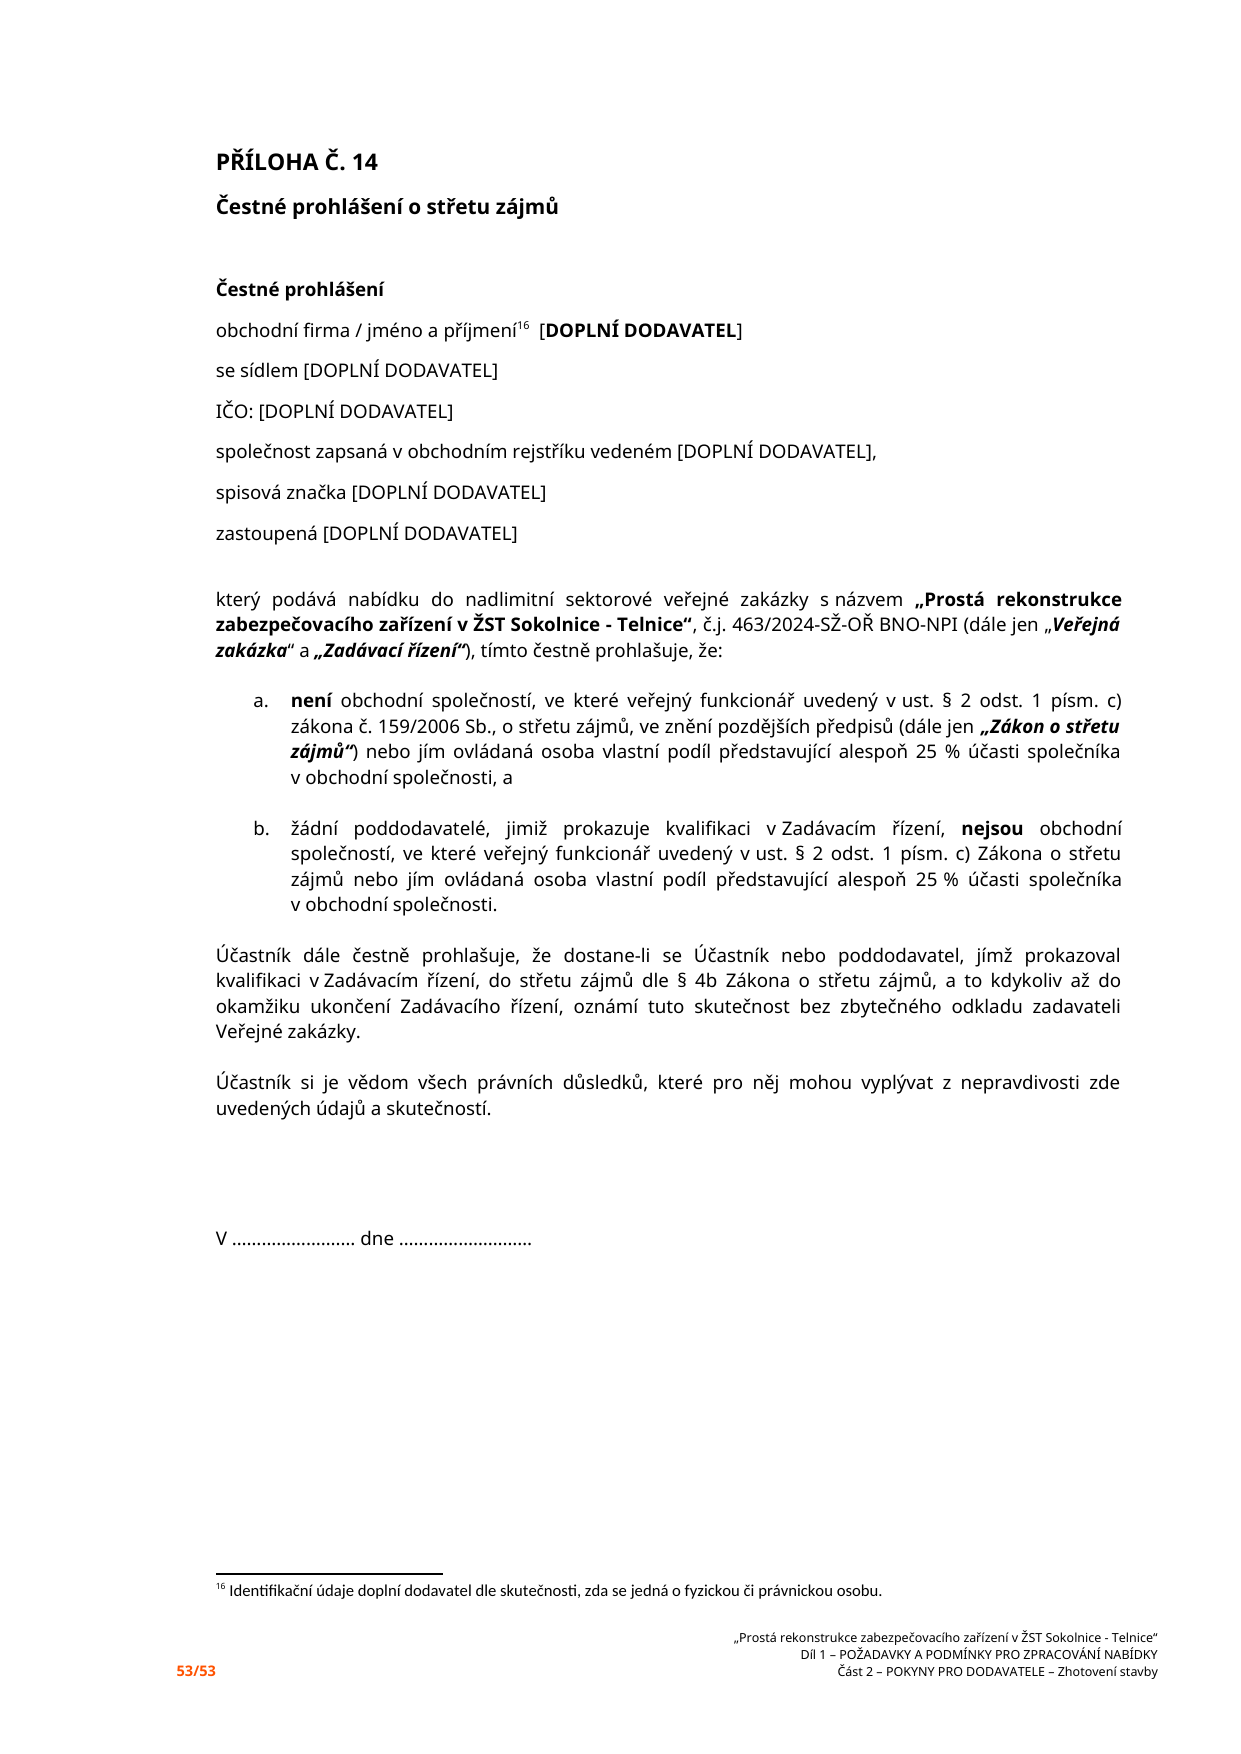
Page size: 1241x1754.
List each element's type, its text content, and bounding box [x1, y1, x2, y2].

text společnost zapsaná v obchodním rejstříku vedeném [DOPLNÍ DODAVATEL], [216, 439, 1122, 464]
text zastoupená [DOPLNÍ DODAVATEL] [216, 520, 1122, 545]
text Čestné prohlášení o střetu zájmů [216, 192, 1122, 221]
text Příloha č. 14 [216, 146, 1122, 177]
text spisová značka [DOPLNÍ DODAVATEL] [216, 479, 1122, 505]
list není obchodní společností, ve které veřejný funkcionář uvedený v ust. § 2 odst. 1 písm. c) zákona č. 159/2006 Sb., o střetu zájmů, ve znění pozdějších předpisů (dále jen „Zákon o střetu zájmů“) nebo jím ovládaná osoba vlastní podíl představující alespoň 25 % účasti společníka v obchodní společnosti, a [253, 687, 1122, 789]
text se sídlem [DOPLNÍ DODAVATEL] [216, 358, 1122, 383]
text V ………………….… dne ……………………… [216, 1221, 1121, 1251]
text který podává nabídku do nadlimitní sektorové veřejné zakázky s názvem „Prostá rekonstrukce zabezpečovacího zařízení v ŽST Sokolnice - Telnice“, č.j. 463/2024-SŽ-OŘ BNO-NPI (dále jen „Veřejná zakázka“ a „Zadávací řízení“), tímto čestně prohlašuje, že: [216, 586, 1122, 662]
text Účastník dále čestně prohlašuje, že dostane-li se Účastník nebo poddodavatel, jímž prokazoval kvalifikaci v Zadávacím řízení, do střetu zájmů dle § 4b Zákona o střetu zájmů, a to kdykoliv až do okamžiku ukončení Zadávacího řízení, oznámí tuto skutečnost bez zbytečného odkladu zadavateli Veřejné zakázky. [216, 942, 1122, 1044]
text Čestné prohlášení [216, 277, 1122, 302]
list žádní poddodavatelé, jimiž prokazuje kvalifikaci v Zadávacím řízení, nejsou obchodní společností, ve které veřejný funkcionář uvedený v ust. § 2 odst. 1 písm. c) Zákona o střetu zájmů nebo jím ovládaná osoba vlastní podíl představující alespoň 25 % účasti společníka v obchodní společnosti. [253, 815, 1122, 917]
text Účastník si je vědom všech právních důsledků, které pro něj mohou vyplývat z nepravdivosti zde uvedených údajů a skutečností. [216, 1069, 1122, 1120]
text IČO: [DOPLNÍ DODAVATEL] [216, 398, 1122, 424]
text obchodní firma / jméno a příjmení [DOPLNÍ DODAVATEL] [216, 317, 1122, 343]
